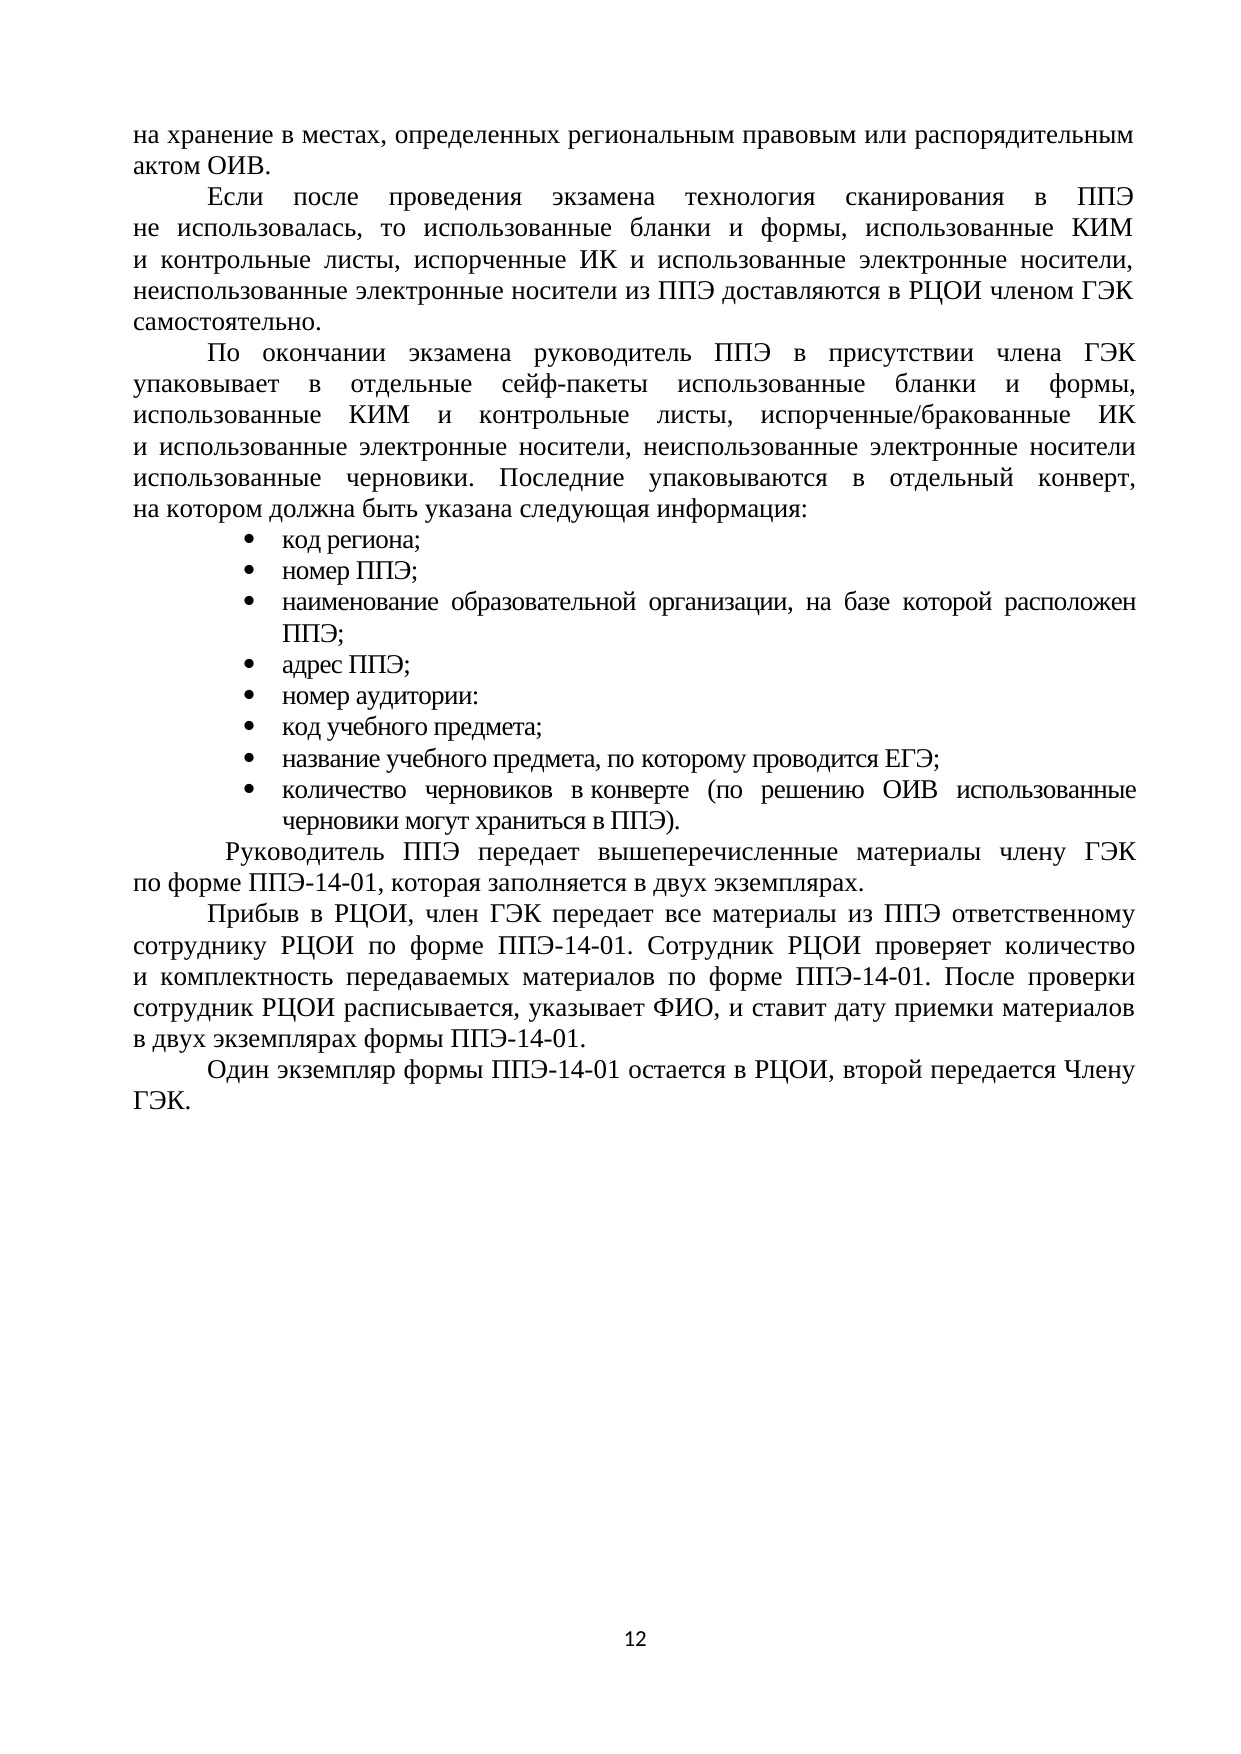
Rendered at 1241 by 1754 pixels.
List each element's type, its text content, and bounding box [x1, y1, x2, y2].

list количество черновиков в конверте (по решению ОИВ использованные черновики могут храниться в ППЭ). [244, 773, 1137, 835]
list номер ППЭ; [244, 554, 1137, 586]
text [133, 118, 1135, 180]
text Если после проведения экзамена технология сканирования в ППЭ не использовалась, то использованные бланки и формы, использованные КИМ и контрольные листы, испорченные ИК и использованные электронные носители, неиспользованные электронные носители из ППЭ доставляются в РЦОИ членом ГЭК самостоятельно. [133, 180, 1135, 336]
list код региона; [244, 523, 1137, 554]
text Прибыв в РЦОИ, член ГЭК передает все материалы из ППЭ ответственному сотруднику РЦОИ по форме ППЭ-14-01. Сотрудник РЦОИ проверяет количество и комплектность передаваемых материалов по форме ППЭ-14-01. После проверки сотрудник РЦОИ расписывается, указывает ФИО, и ставит дату приемки материалов в двух экземплярах формы ППЭ-14-01. [133, 898, 1137, 1053]
list номер аудитории: [244, 679, 1137, 710]
list наименование образовательной организации, на базе которой расположен ППЭ; [244, 586, 1137, 648]
list название учебного предмета, по которому проводится ЕГЭ; [244, 742, 1137, 773]
text Руководитель ППЭ передает вышеперечисленные материалы члену ГЭК по форме ППЭ-14-01, которая заполняется в двух экземплярах. [133, 835, 1137, 898]
text По окончании экзамена руководитель ППЭ в присутствии члена ГЭК упаковывает в отдельные сейф-пакеты использованные бланки и формы, использованные КИМ и контрольные листы, испорченные/бракованные ИК и использованные электронные носители, неиспользованные электронные носители использованные черновики. Последние упаковываются в отдельный конверт, на котором должна быть указана следующая информация: [133, 336, 1137, 523]
list адрес ППЭ; [244, 648, 1137, 679]
list код учебного предмета; [244, 710, 1137, 742]
text Один экземпляр формы ППЭ-14-01 остается в РЦОИ, второй передается Члену ГЭК. [133, 1053, 1137, 1116]
